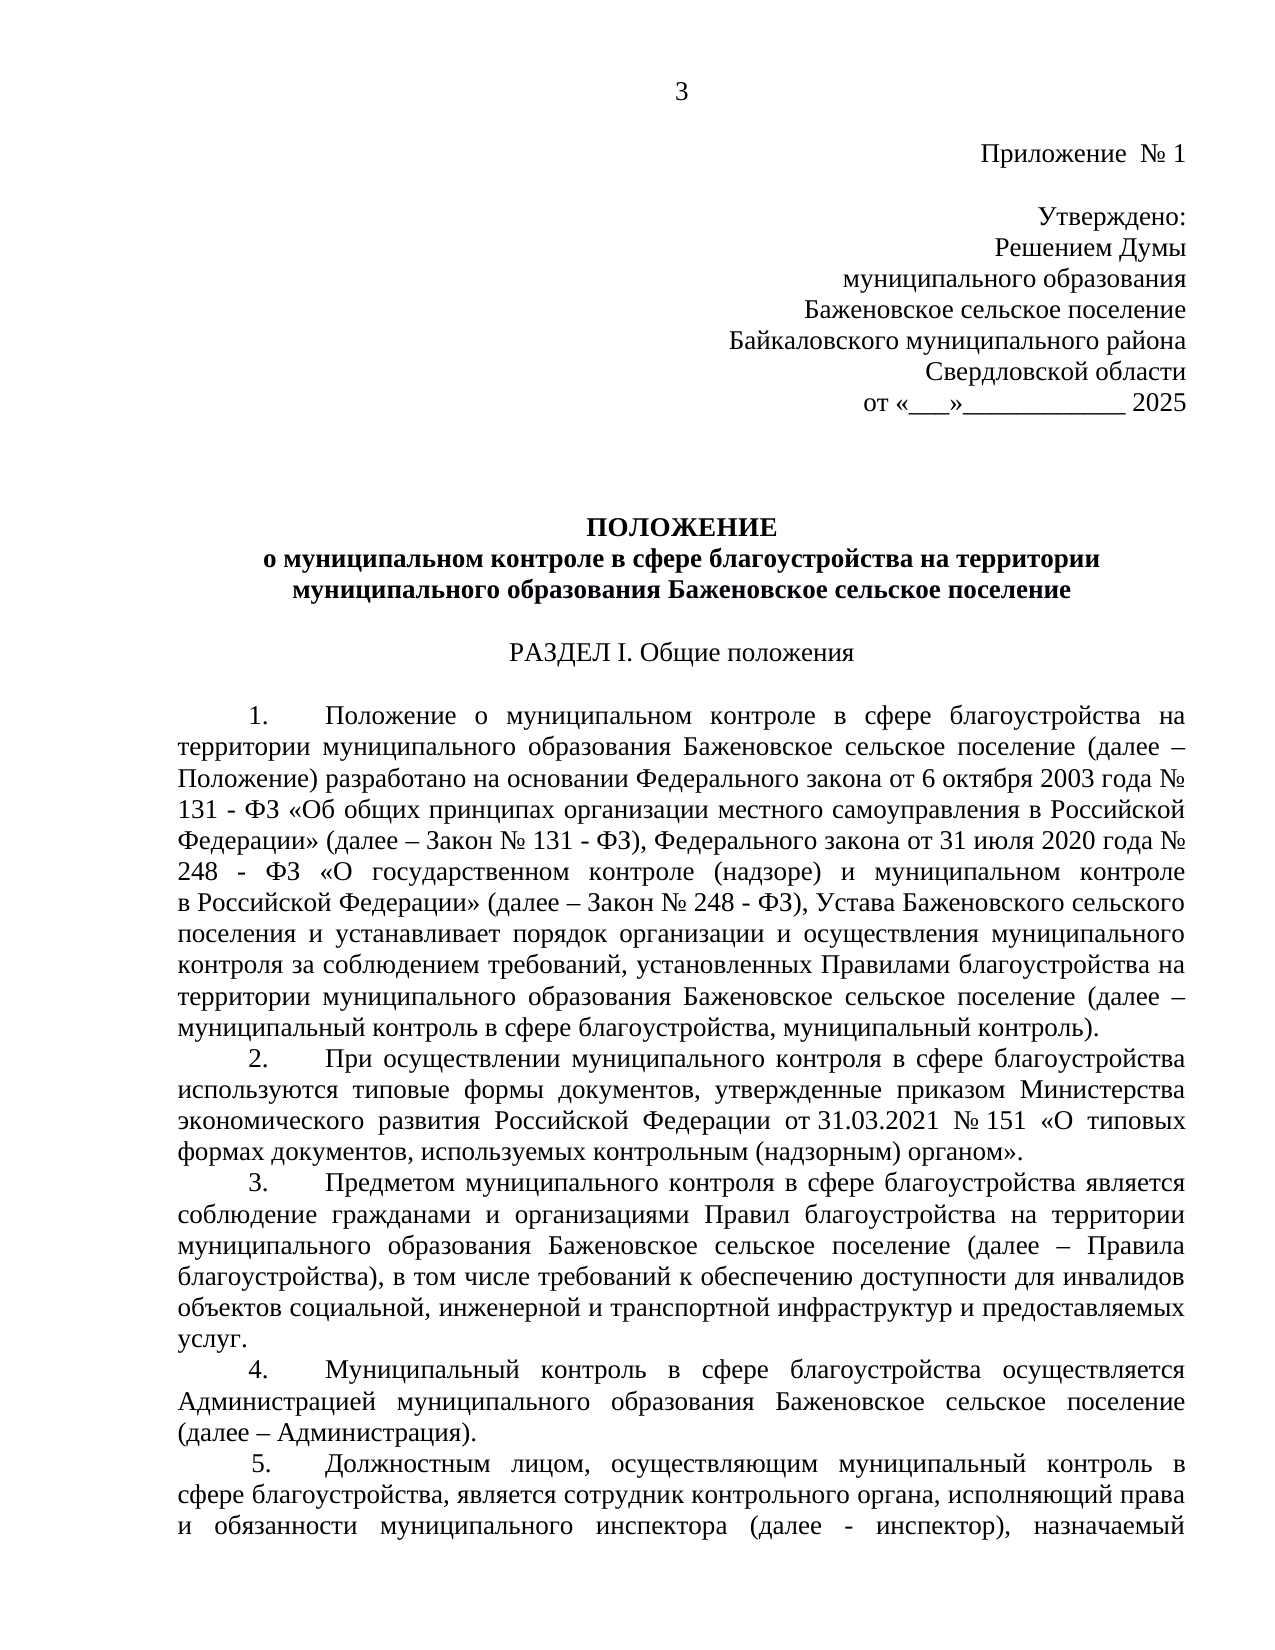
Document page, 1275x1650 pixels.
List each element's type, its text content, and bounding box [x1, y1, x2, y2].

text ПОЛОЖЕНИЕ [177, 511, 1186, 542]
text Утверждено: [177, 199, 1186, 231]
text муниципального образования [177, 262, 1186, 293]
text Свердловской области [177, 355, 1186, 386]
text Баженовское сельское поселение [177, 293, 1186, 324]
list При осуществлении муниципального контроля в сфере благоустройства используются типовые формы документов, утвержденные приказом Министерства экономического развития Российской Федерации от 31.03.2021 № 151 «О типовых формах документов, используемых контрольным (надзорным) органом». [177, 1042, 1186, 1167]
text от «___»____________ 2025 [177, 386, 1186, 418]
text муниципального образования Баженовское сельское поселение [177, 573, 1186, 604]
text о муниципальном контроле в сфере благоустройства на территории [177, 542, 1186, 573]
text Байкаловского муниципального района [177, 324, 1186, 355]
text РАЗДЕЛ I. Общие положения [177, 636, 1186, 667]
text Решением Думы [177, 231, 1186, 262]
text Приложение № 1 [177, 137, 1186, 168]
list Муниципальный контроль в сфере благоустройства осуществляется Администрацией муниципального образования Баженовское сельское поселение (далее – Администрация). [177, 1353, 1186, 1447]
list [177, 1447, 1186, 1540]
list Предметом муниципального контроля в сфере благоустройства является соблюдение гражданами и организациями Правил благоустройства на территории муниципального образования Баженовское сельское поселение (далее – Правила благоустройства), в том числе требований к обеспечению доступности для инвалидов объектов социальной, инженерной и транспортной инфраструктур и предоставляемых услуг. [177, 1167, 1186, 1353]
list Положение о муниципальном контроле в сфере благоустройства на территории муниципального образования Баженовское сельское поселение (далее – Положение) разработано на основании Федерального закона от 6 октября 2003 года № 131 - ФЗ «Об общих принципах организации местного самоуправления в Российской Федерации» (далее – Закон № 131 - ФЗ), Федерального закона от 31 июля 2020 года № 248 - ФЗ «О государственном контроле (надзоре) и муниципальном контроле в Российской Федерации» (далее – Закон № 248 - ФЗ), Устава Баженовского сельского поселения и устанавливает порядок организации и осуществления муниципального контроля за соблюдением требований, установленных Правилами благоустройства на территории муниципального образования Баженовское сельское поселение (далее – муниципальный контроль в сфере благоустройства, муниципальный контроль). [177, 699, 1186, 1042]
